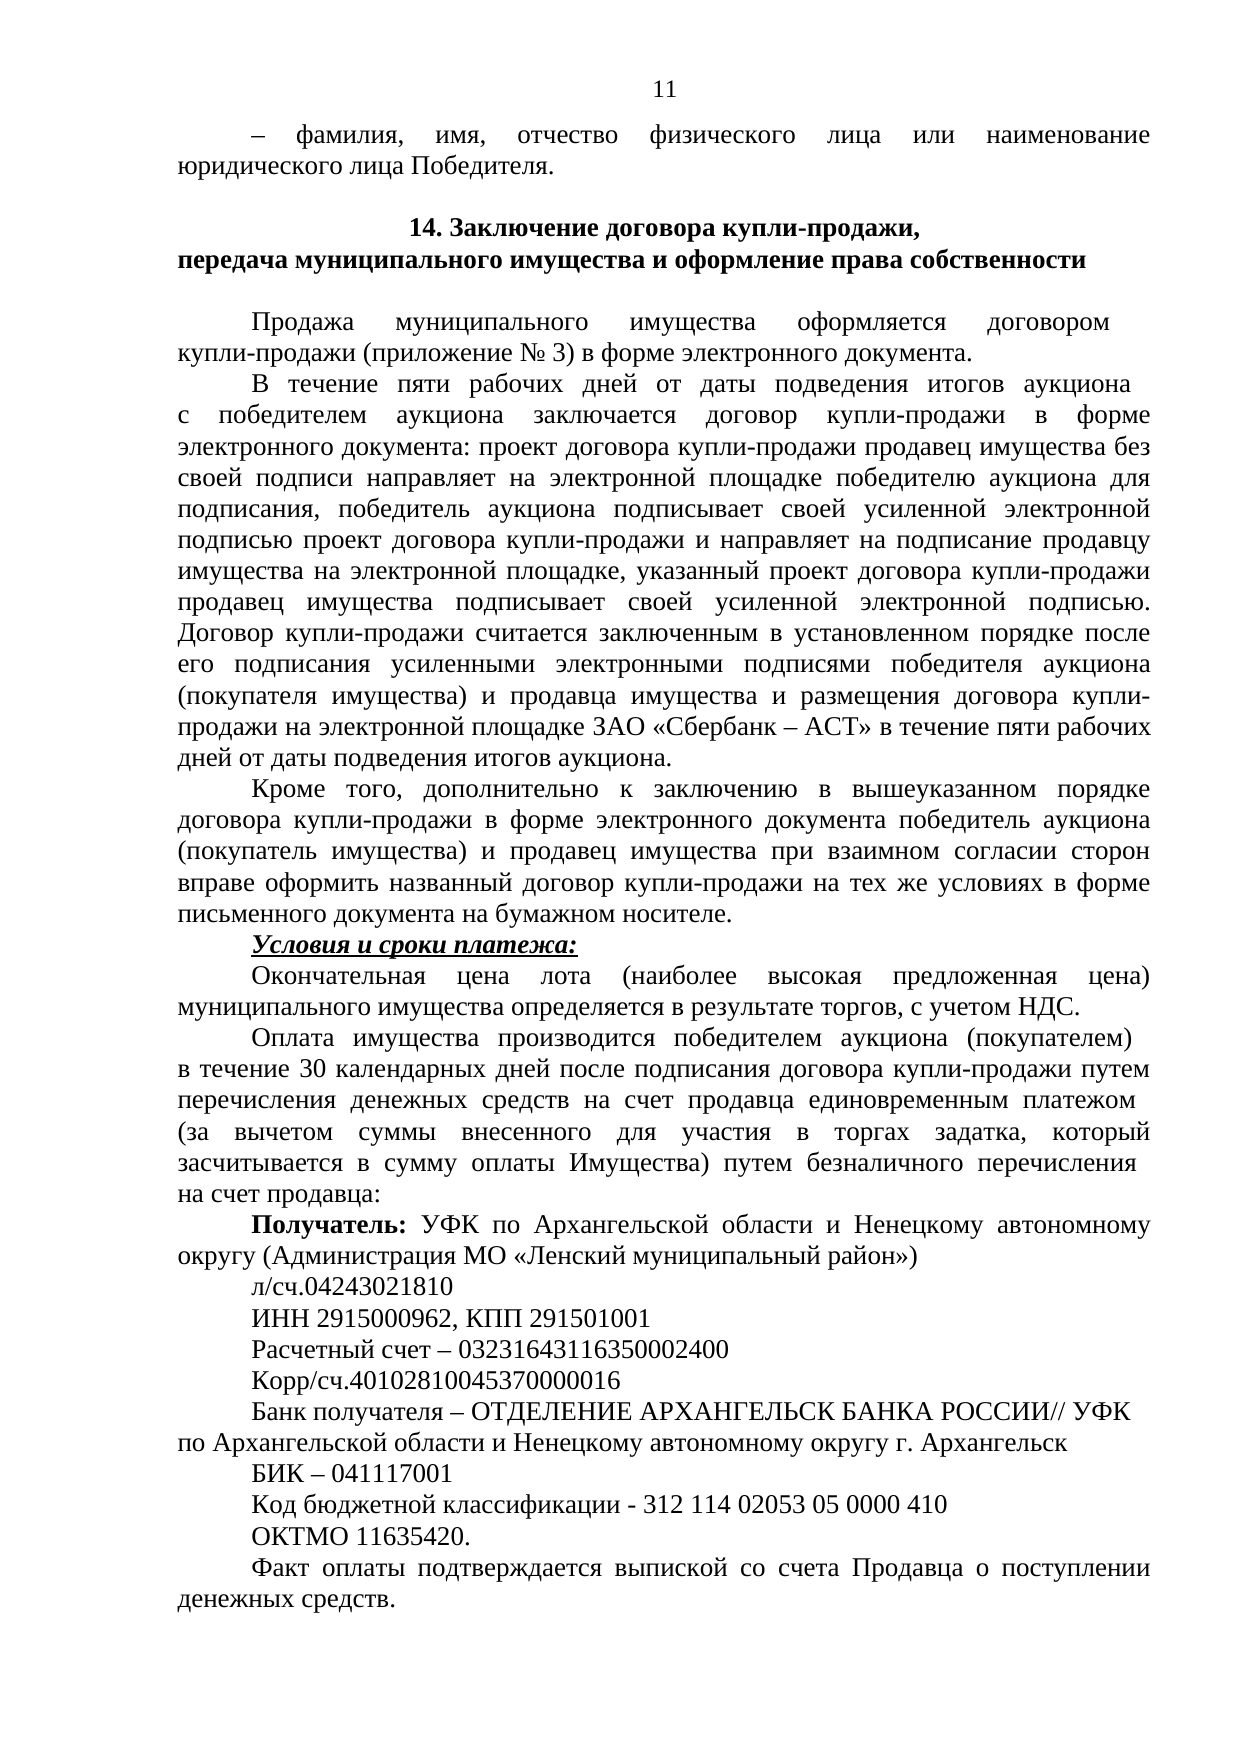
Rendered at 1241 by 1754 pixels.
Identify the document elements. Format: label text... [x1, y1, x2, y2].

text ИНН 2915000962, КПП 291501001 [177, 1302, 1152, 1333]
text БИК – 041117001 [177, 1457, 1152, 1488]
text Корр/сч.40102810045370000016 [177, 1364, 1152, 1395]
text Факт оплаты подтверждается выпиской со счета Продавца о поступлении денежных средств. [177, 1551, 1152, 1613]
text Продажа муниципального имущества оформляется договором купли-продажи (приложение № 3) в форме электронного документа. [177, 305, 1152, 367]
text л/сч.04243021810 [177, 1271, 1152, 1302]
text Получатель: УФК по Архангельской области и Ненецкому автономному округу (Администрация МО «Ленский муниципальный район») [177, 1208, 1152, 1271]
text Банк получателя – ОТДЕЛЕНИЕ АРХАНГЕЛЬСК БАНКА РОССИИ// УФК по Архангельской области и Ненецкому автономному округу г. Архангельск [177, 1395, 1152, 1457]
text Код бюджетной классификации - 312 114 02053 05 0000 410 [177, 1488, 1152, 1520]
text Условия и сроки платежа: [177, 928, 1152, 959]
text Расчетный счет – 03231643116350002400 [177, 1333, 1152, 1364]
list Заключение договора купли-продажи, [177, 212, 1152, 243]
list передача муниципального имущества и оформление права собственности [177, 243, 1152, 274]
text Оплата имущества производится победителем аукциона (покупателем) в течение 30 календарных дней после подписания договора купли-продажи путем перечисления денежных средств на счет продавца единовременным платежом (за вычетом суммы внесенного для участия в торгах задатка, который засчитывается в сумму оплаты Имущества) путем безналичного перечисления на счет продавца: [177, 1021, 1152, 1208]
text Кроме того, дополнительно к заключению в вышеуказанном порядке договора купли-продажи в форме электронного документа победитель аукциона (покупатель имущества) и продавец имущества при взаимном согласии сторон вправе оформить названный договор купли-продажи на тех же условиях в форме письменного документа на бумажном носителе. [177, 772, 1152, 928]
text – фамилия, имя, отчество физического лица или наименование юридического лица Победителя. [177, 118, 1152, 180]
text ОКТМО 11635420. [177, 1520, 1152, 1551]
text Окончательная цена лота (наиболее высокая предложенная цена) муниципального имущества определяется в результате торгов, с учетом НДС. [177, 959, 1152, 1021]
text В течение пяти рабочих дней от даты подведения итогов аукциона с победителем аукциона заключается договор купли-продажи в форме электронного документа: проект договора купли-продажи продавец имущества без своей подписи направляет на электронной площадке победителю аукциона для подписания, победитель аукциона подписывает своей усиленной электронной подписью проект договора купли-продажи и направляет на подписание продавцу имущества на электронной площадке, указанный проект договора купли-продажи продавец имущества подписывает своей усиленной электронной подписью. Договор купли-продажи считается заключенным в установленном порядке после его подписания усиленными электронными подписями победителя аукциона (покупателя имущества) и продавца имущества и размещения договора купли-продажи на электронной площадке ЗАО «Сбербанк – АСТ» в течение пяти рабочих дней от даты подведения итогов аукциона. [177, 367, 1152, 772]
